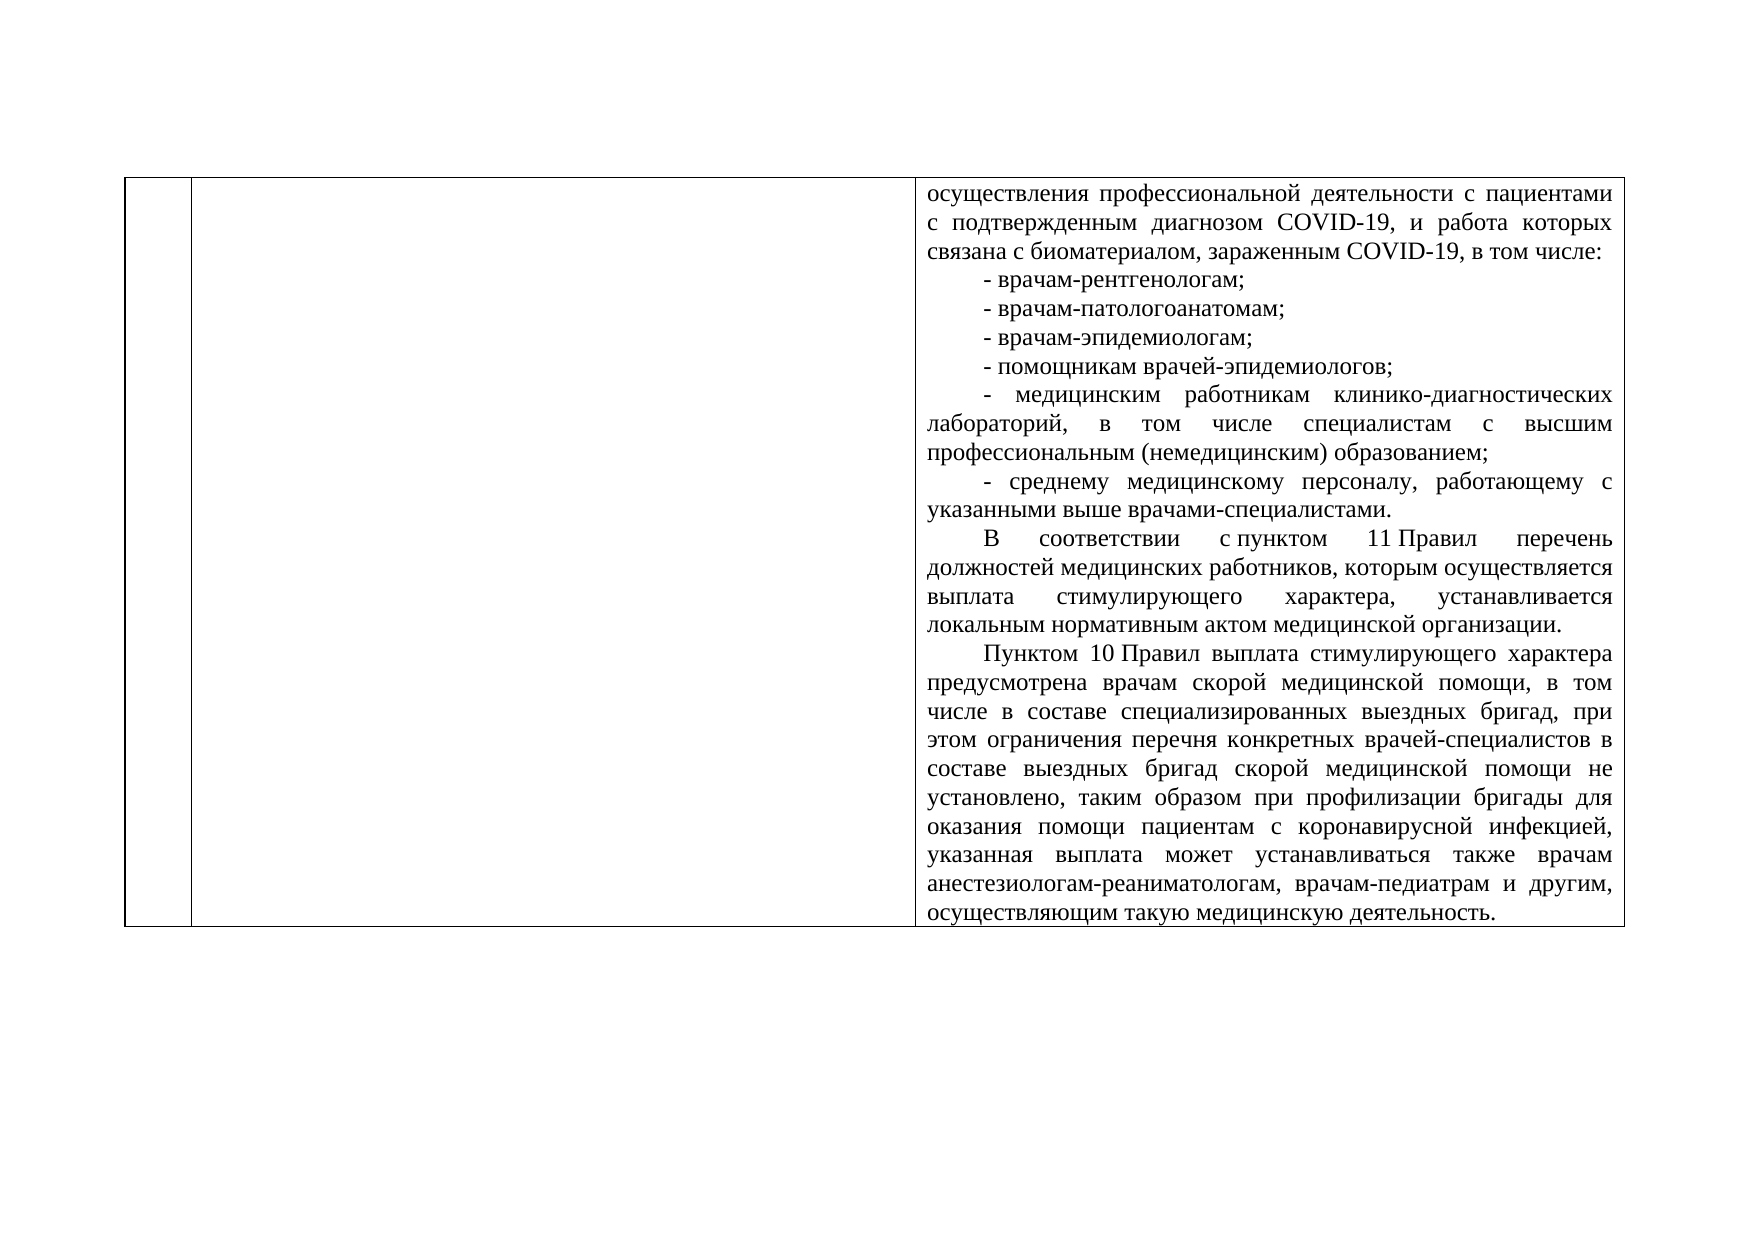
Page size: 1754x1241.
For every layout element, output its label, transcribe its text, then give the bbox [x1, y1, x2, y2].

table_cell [192, 178, 915, 926]
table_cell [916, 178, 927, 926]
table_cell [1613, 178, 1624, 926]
table_cell 2 [126, 178, 191, 926]
